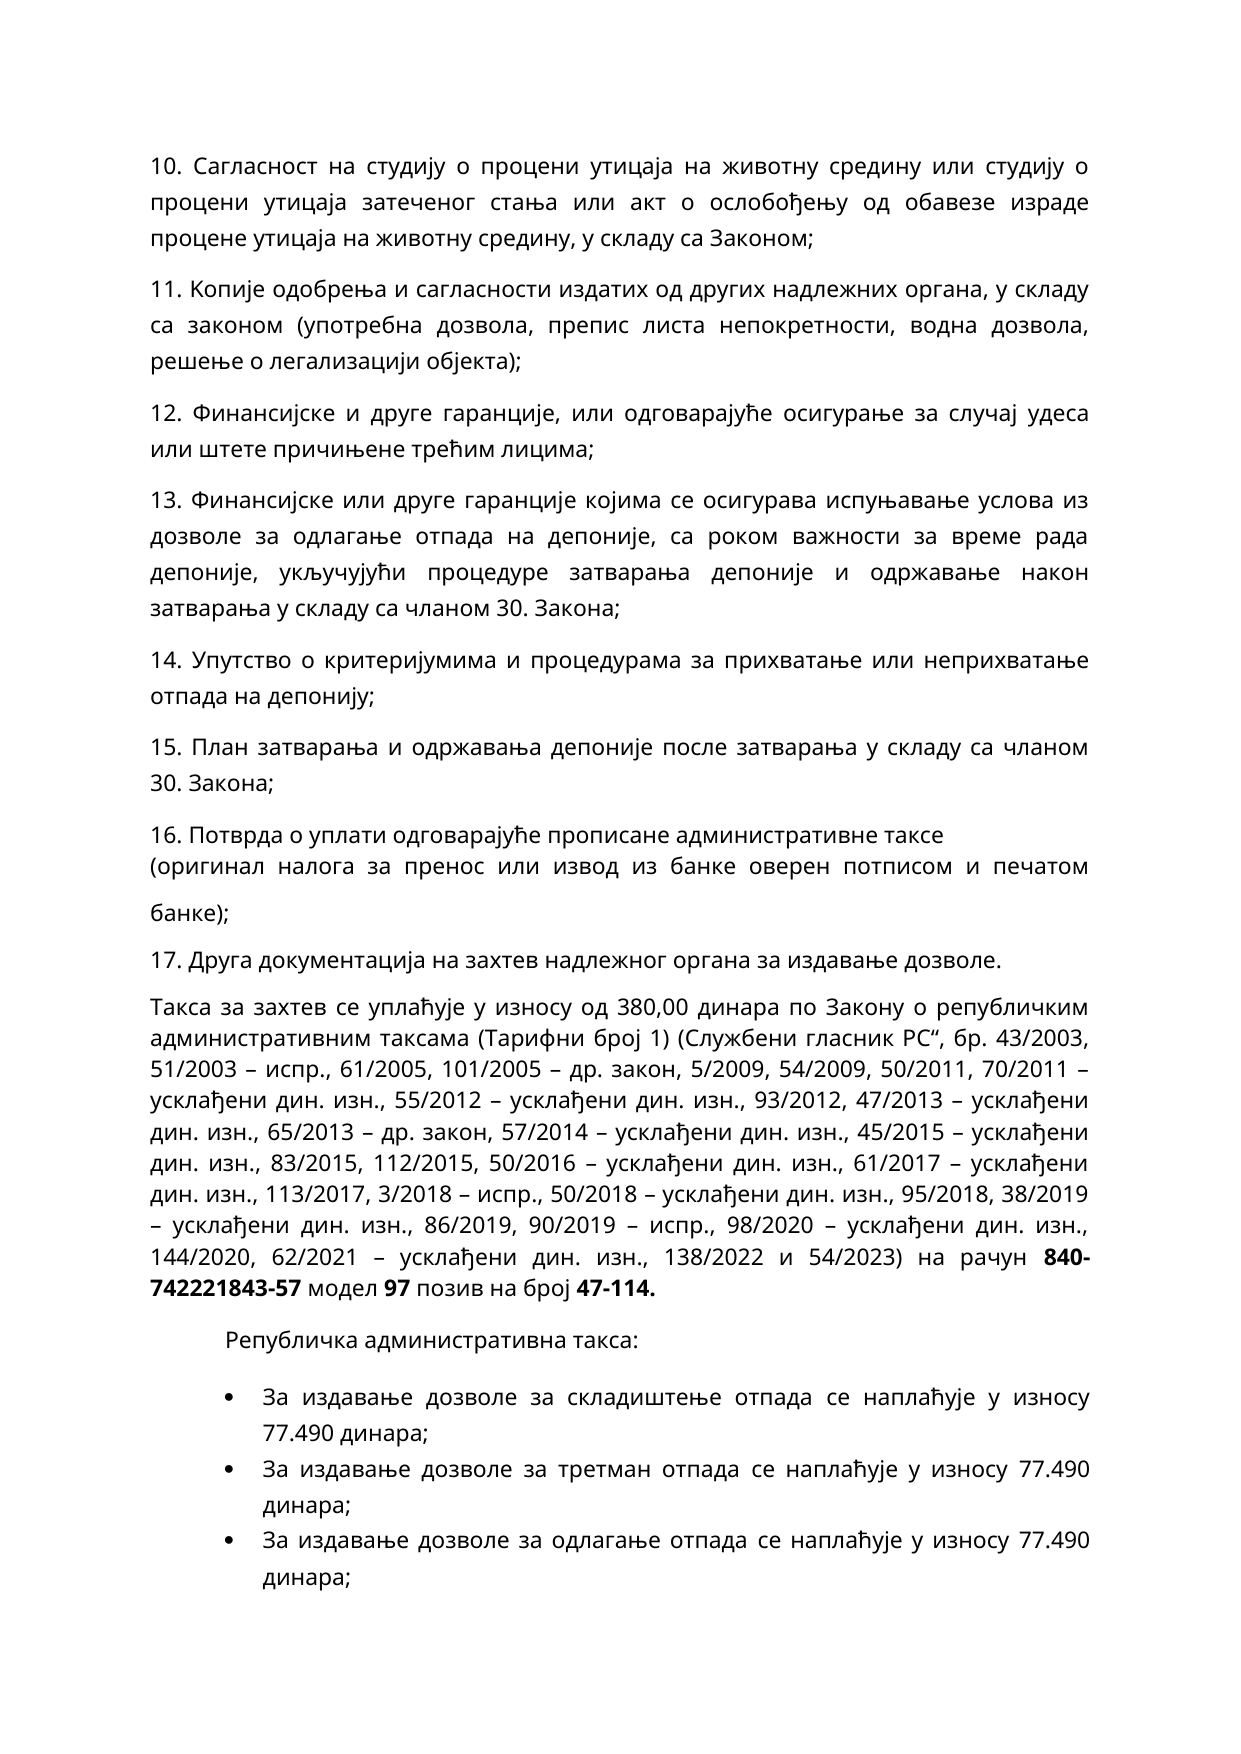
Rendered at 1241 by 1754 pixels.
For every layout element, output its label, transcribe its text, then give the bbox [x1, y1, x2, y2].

text 10. Сагласност на студију о процени утицаја на животну средину или студију о процени утицаја затеченог стања или акт о ослобођењу од обавезе израде процене утицаја на животну средину, у складу са Законом; [150, 150, 1090, 253]
text 16. Потврда о уплати одговарајуће прописане административне таксе [150, 819, 1090, 850]
text Такса за захтев се уплаћује у износу од 380,00 динара по Закону о републичким административним таксама (Тарифни број 1) (Службени гласник РС“, бр. 43/2003, 51/2003 – испр., 61/2005, 101/2005 – др. закон, 5/2009, 54/2009, 50/2011, 70/2011 – усклађени дин. изн., 55/2012 – усклађени дин. изн., 93/2012, 47/2013 – усклађени дин. изн., 65/2013 – др. закон, 57/2014 – усклађени дин. изн., 45/2015 – усклађени дин. изн., 83/2015, 112/2015, 50/2016 – усклађени дин. изн., 61/2017 – усклађени дин. изн., 113/2017, 3/2018 – испр., 50/2018 – усклађени дин. изн., 95/2018, 38/2019 – усклађени дин. изн., 86/2019, 90/2019 – испр., 98/2020 – усклађени дин. изн., 144/2020, 62/2021 – усклађени дин. изн., 138/2022 и 54/2023) на рачун 840-742221843-57 модел 97 позив на број 47-114. [150, 991, 1090, 1303]
text 11. Kопије одобрења и сагласности издатих од других надлежних органа, у складу са законом (употребна дозвола, препис листа непокретности, водна дозвола, решење о легализацији објекта); [150, 273, 1090, 377]
text 12. Финансијске и друге гаранције, или одговарајуће осигурање за случај удеса или штете причињене трећим лицима; [150, 397, 1090, 464]
text Републичка административна такса: [150, 1324, 1090, 1355]
text 17. Друга документација на захтев надлежног органа за издавање дозволе. [150, 944, 1090, 975]
text 13. Финансијске или друге гаранције којима се осигурава испуњавање услова из дозволе за одлагање отпада на депоније, са роком важности за време рада депоније, укључујући процедуре затварања депоније и одржавање након затварања у складу са чланом 30. Закона; [150, 484, 1090, 623]
text 15. План затварања и одржавања депоније после затварања у складу са чланом 30. Закона; [150, 731, 1090, 798]
list За издавање дозволе за складиштење отпада се наплаћује у износу 77.490 динара; [225, 1381, 1090, 1448]
text (оригинал налога за пренос или извод из банке оверен потписом и печатом банке); [150, 850, 1090, 928]
list За издавање дозволе за одлагање отпада се наплаћује у износу 77.490 динара; [225, 1524, 1090, 1592]
text 14. Упутство о критеријумима и процедурама за прихватање или неприхватање отпада на депонију; [150, 644, 1090, 711]
list За издавање дозволе за третман отпада се наплаћује у износу 77.490 динара; [225, 1453, 1090, 1520]
